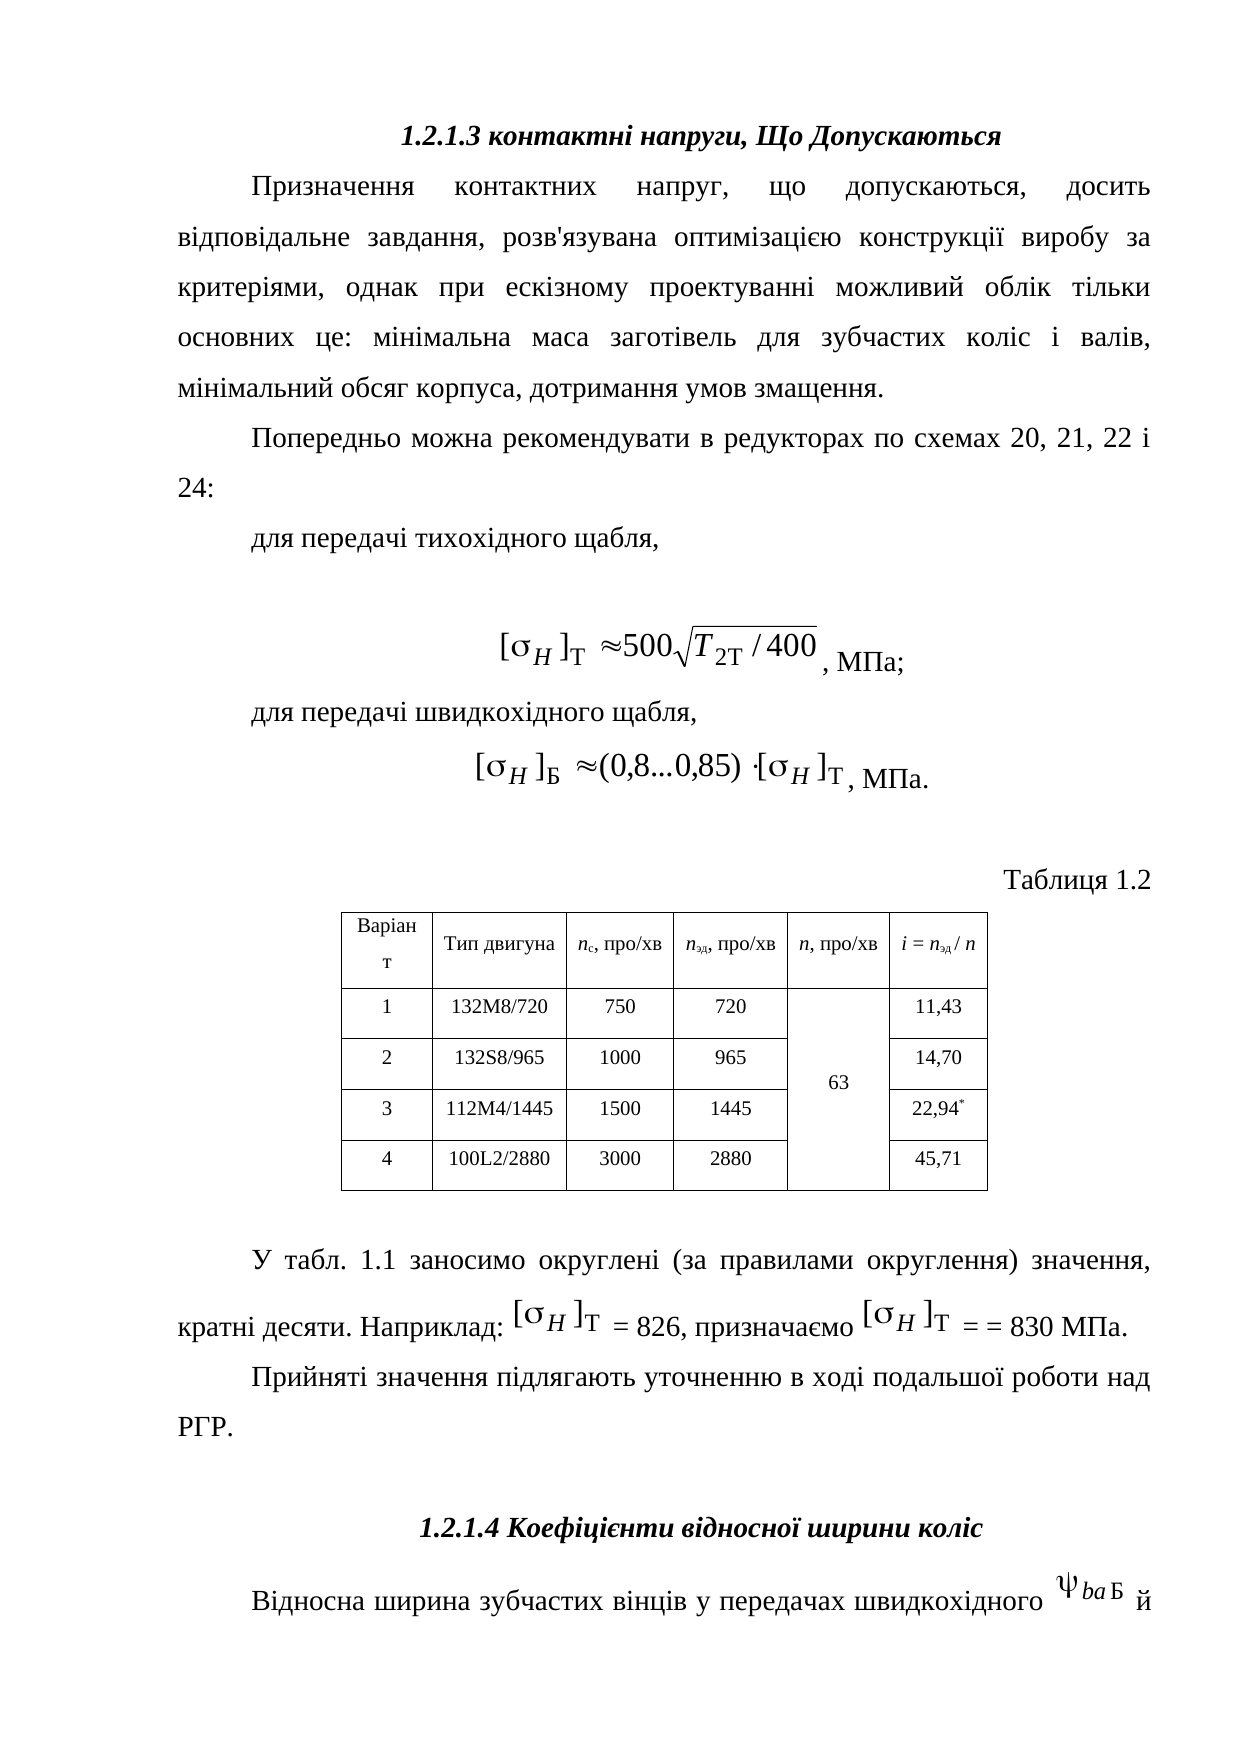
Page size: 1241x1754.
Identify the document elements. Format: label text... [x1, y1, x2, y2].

text Призначення контактних напруг, що допускаються, досить відповідальне завдання, розв'язувана оптимізацією конструкції виробу за критеріями, однак при ескізному проектуванні можливий облік тільки основних це: мінімальна маса заготівель для зубчастих коліс і валів, мінімальний обсяг корпуса, дотримання умов змащення. [177, 168, 1152, 403]
table_cell 2 [342, 1039, 432, 1089]
table_cell 1 [342, 989, 432, 1038]
text , МПа; [177, 621, 1152, 678]
table_header nс, про/хв [567, 913, 673, 988]
table_cell 720 [674, 989, 787, 1038]
table_cell 750 [567, 989, 673, 1038]
text для передачі тихохідного щабля, [177, 521, 1152, 554]
text 1.2.1.4 Коефіцієнти відносної ширини коліс [177, 1510, 1152, 1543]
table_header n, про/хв [788, 913, 889, 988]
table_header i = nэд / n [890, 913, 987, 988]
table_header Тип двигуна [433, 913, 566, 988]
text для передачі швидкохідного щабля, [177, 694, 1152, 728]
text Таблиця 1.2 [177, 862, 1152, 895]
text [177, 1560, 1152, 1617]
text Прийняті значення підлягають уточненню в ході подальшої роботи над РГР. [177, 1359, 1152, 1443]
table_cell 4 [342, 1141, 432, 1190]
table_cell 2880 [674, 1141, 787, 1190]
table_header Варіант [342, 913, 432, 988]
text 1.2.1.3 контактні напруги, Що Допускаються [177, 118, 1152, 152]
table_cell 22,94* [890, 1090, 987, 1140]
table_cell 1500 [567, 1090, 673, 1140]
text У табл. 1.1 заносимо округлені (за правилами округлення) значення, кратні десяти. Наприклад: = 826, призначаємо = = 830 МПа. [177, 1242, 1152, 1342]
table_cell 132S8/965 [433, 1039, 566, 1089]
table_cell 1445 [674, 1090, 787, 1140]
table_cell 965 [674, 1039, 787, 1089]
table_cell 63 [788, 989, 889, 1190]
table_cell 3 [342, 1090, 432, 1140]
table_cell 1000 [567, 1039, 673, 1089]
table_header nэд, про/хв [674, 913, 787, 988]
table_cell 11,43 [890, 989, 987, 1038]
table_cell 112M4/1445 [433, 1090, 566, 1140]
table_cell 3000 [567, 1141, 673, 1190]
text Попередньо можна рекомендувати в редукторах по схемах 20, 21, 22 і 24: [177, 420, 1152, 504]
table_cell 100L2/2880 [433, 1141, 566, 1190]
table_cell 132M8/720 [433, 989, 566, 1038]
table_cell 14,70 [890, 1039, 987, 1089]
table_cell 45,71 [890, 1141, 987, 1190]
text , МПа. [177, 745, 1152, 795]
